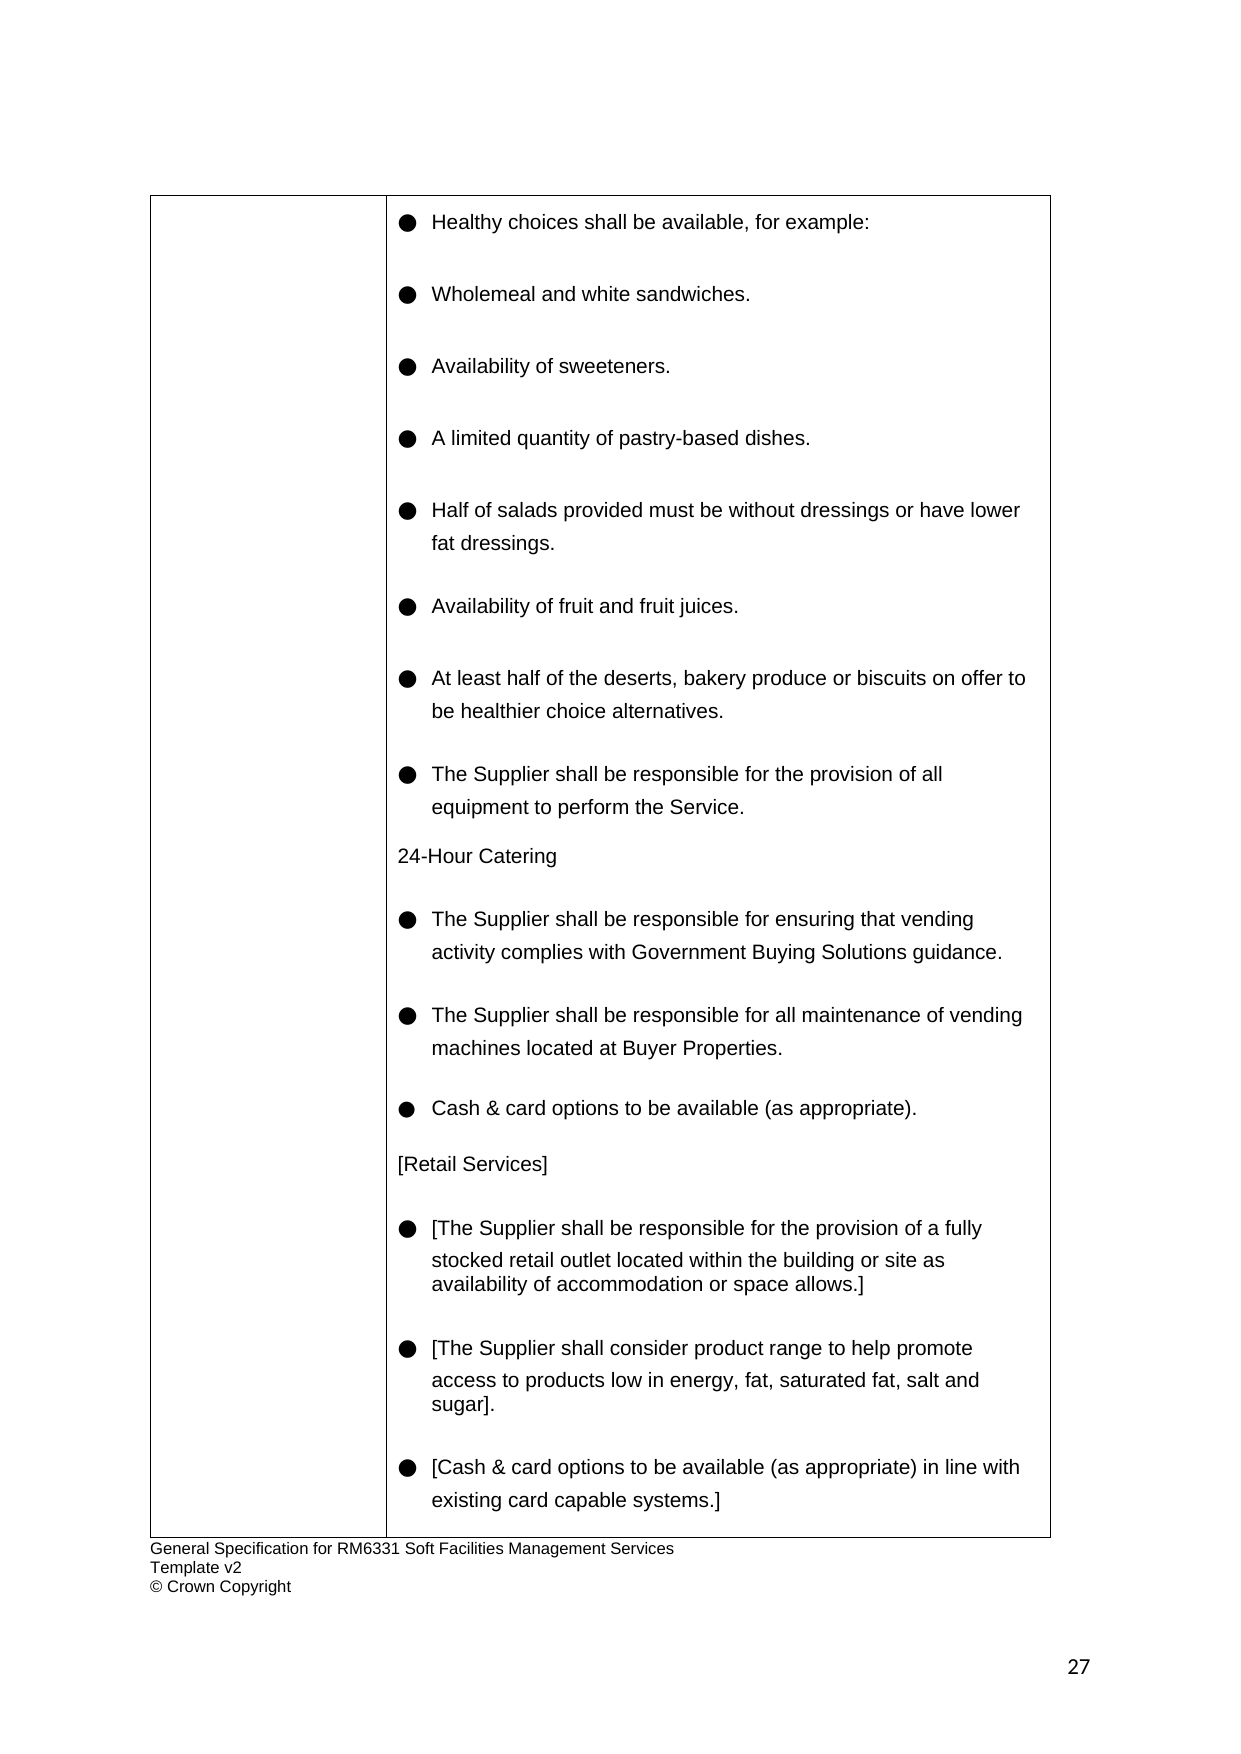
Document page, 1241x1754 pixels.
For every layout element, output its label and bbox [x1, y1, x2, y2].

table_cell [387, 196, 1050, 1537]
table_cell [151, 196, 386, 1537]
